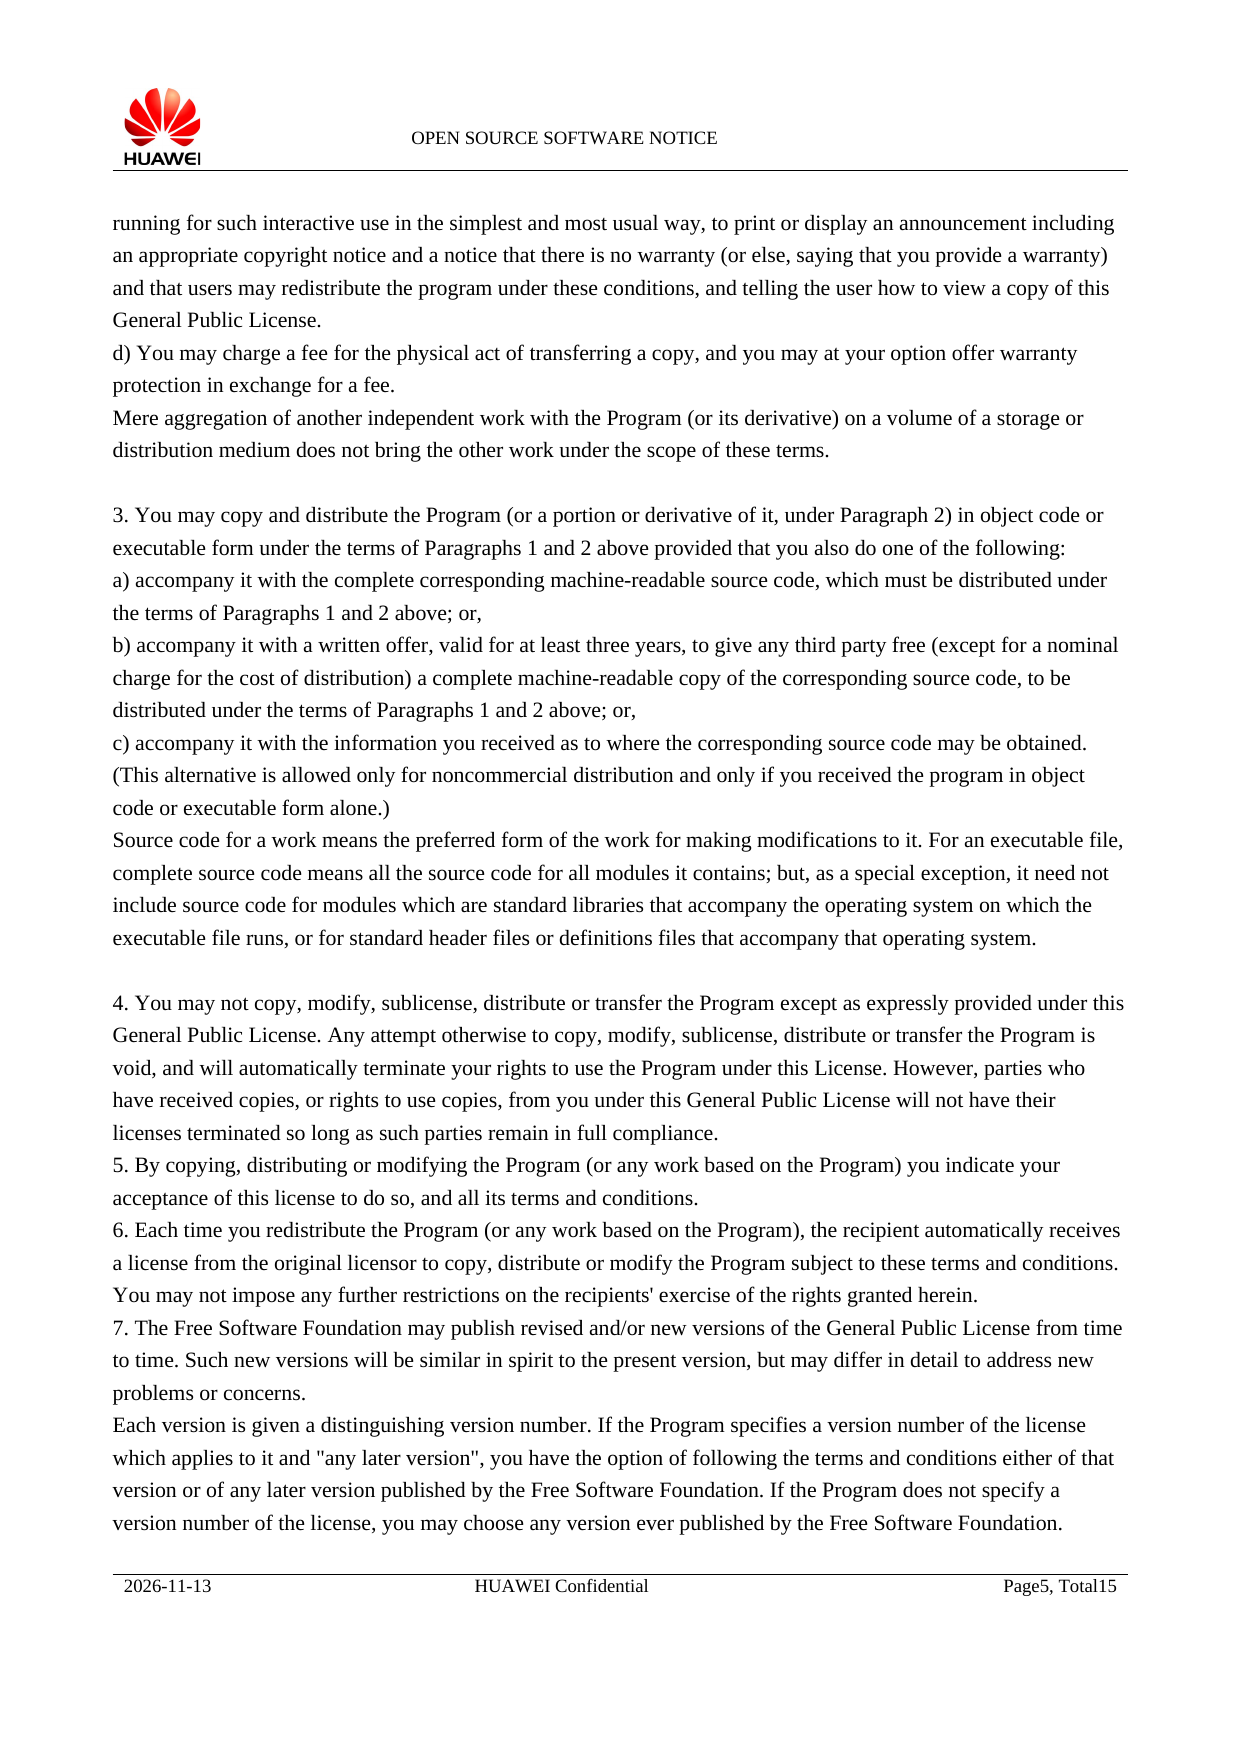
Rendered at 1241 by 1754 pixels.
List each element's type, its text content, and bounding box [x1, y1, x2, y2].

picture [124, 88, 201, 165]
